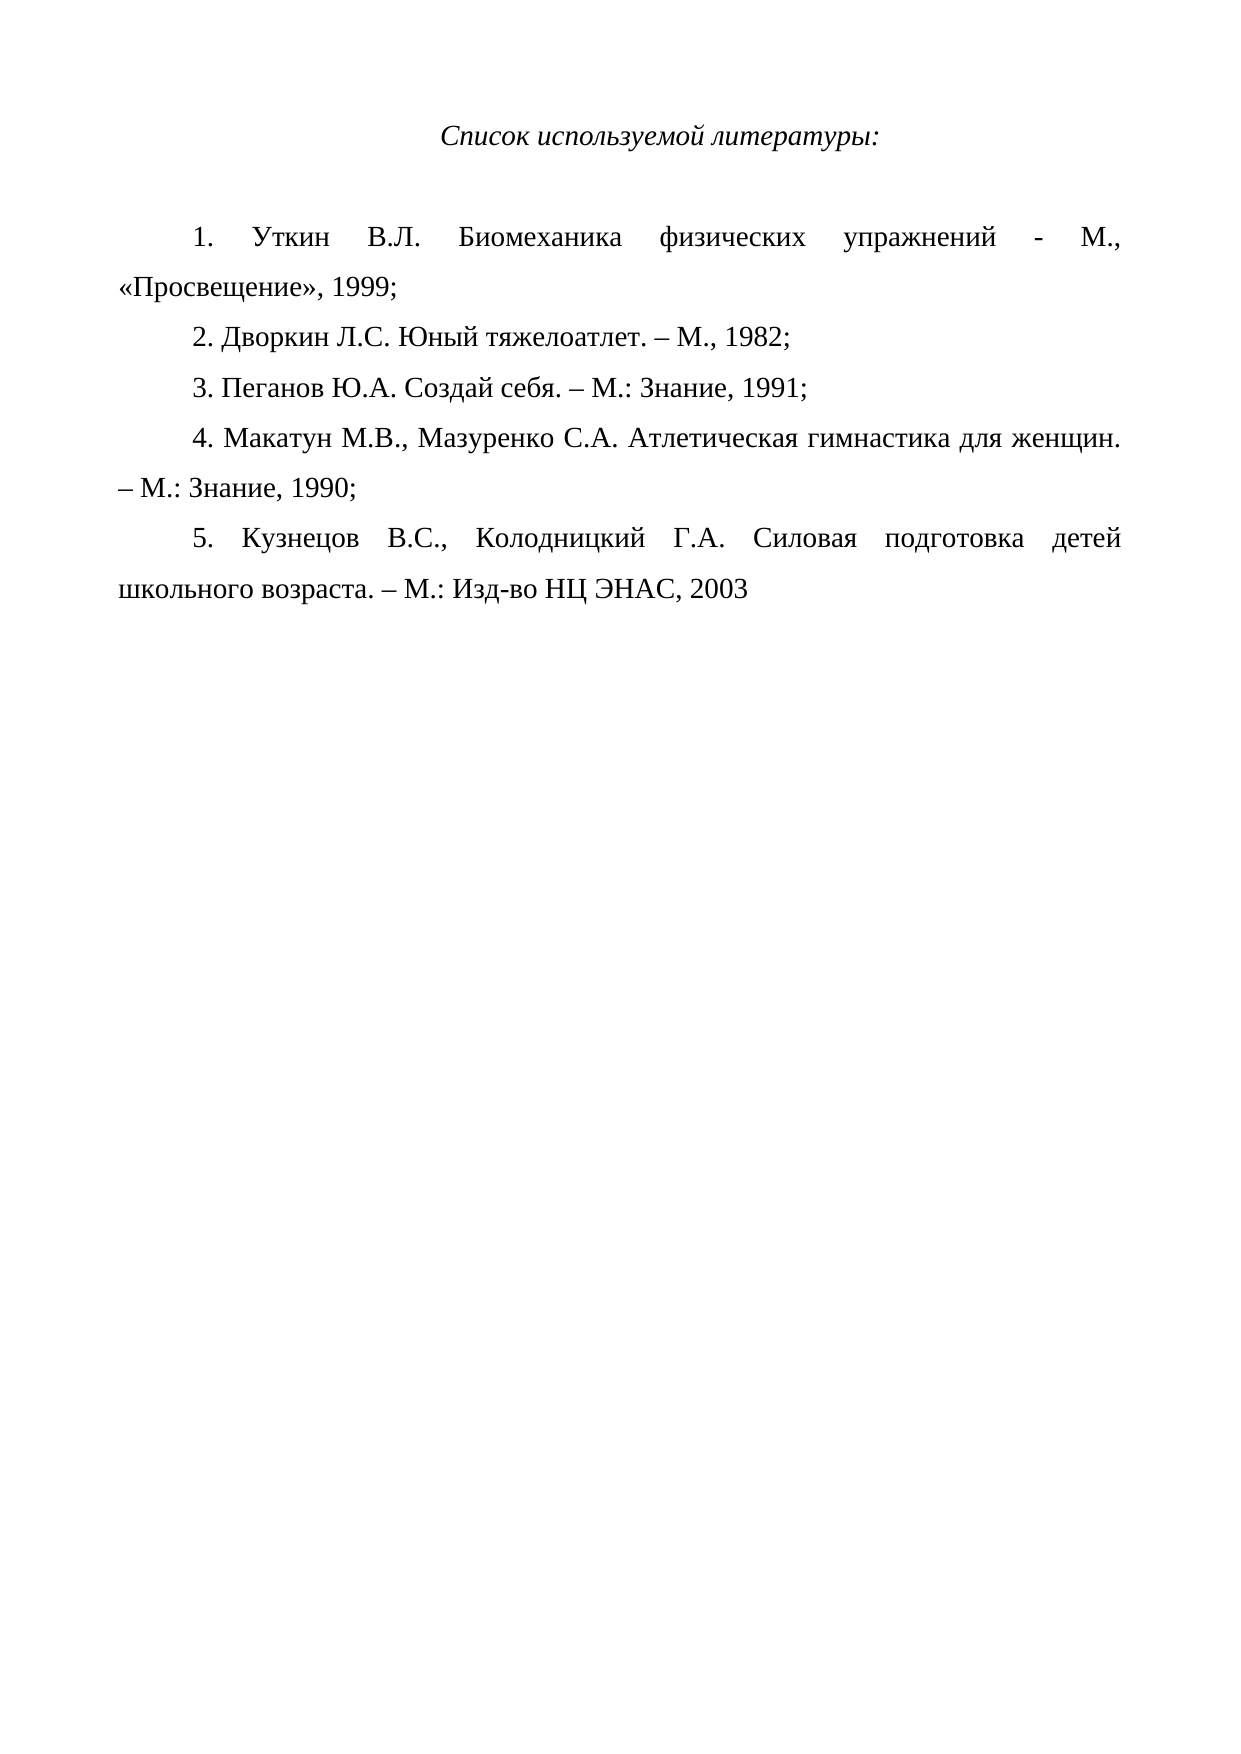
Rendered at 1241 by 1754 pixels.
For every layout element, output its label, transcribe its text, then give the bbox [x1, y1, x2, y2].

text 4. Макатун М.В., Мазуренко С.А. Атлетическая гимнастика для женщин. – М.: Знание, 1990; [118, 420, 1122, 504]
text 5. Кузнецов В.С., Колодницкий Г.А. Силовая подготовка детей школьного возраста. – М.: Изд-во НЦ ЭНАС, 2003 [118, 521, 1122, 604]
text 2. Дворкин Л.С. Юный тяжелоатлет. – М., 1982; [118, 319, 1122, 353]
text 1. Уткин В.Л. Биомеханика физических упражнений - М., «Просвещение», 1999; [118, 219, 1122, 303]
text Список используемой литературы: [124, 118, 1122, 152]
text 3. Пеганов Ю.А. Создай себя. – М.: Знание, 1991; [118, 370, 1122, 403]
